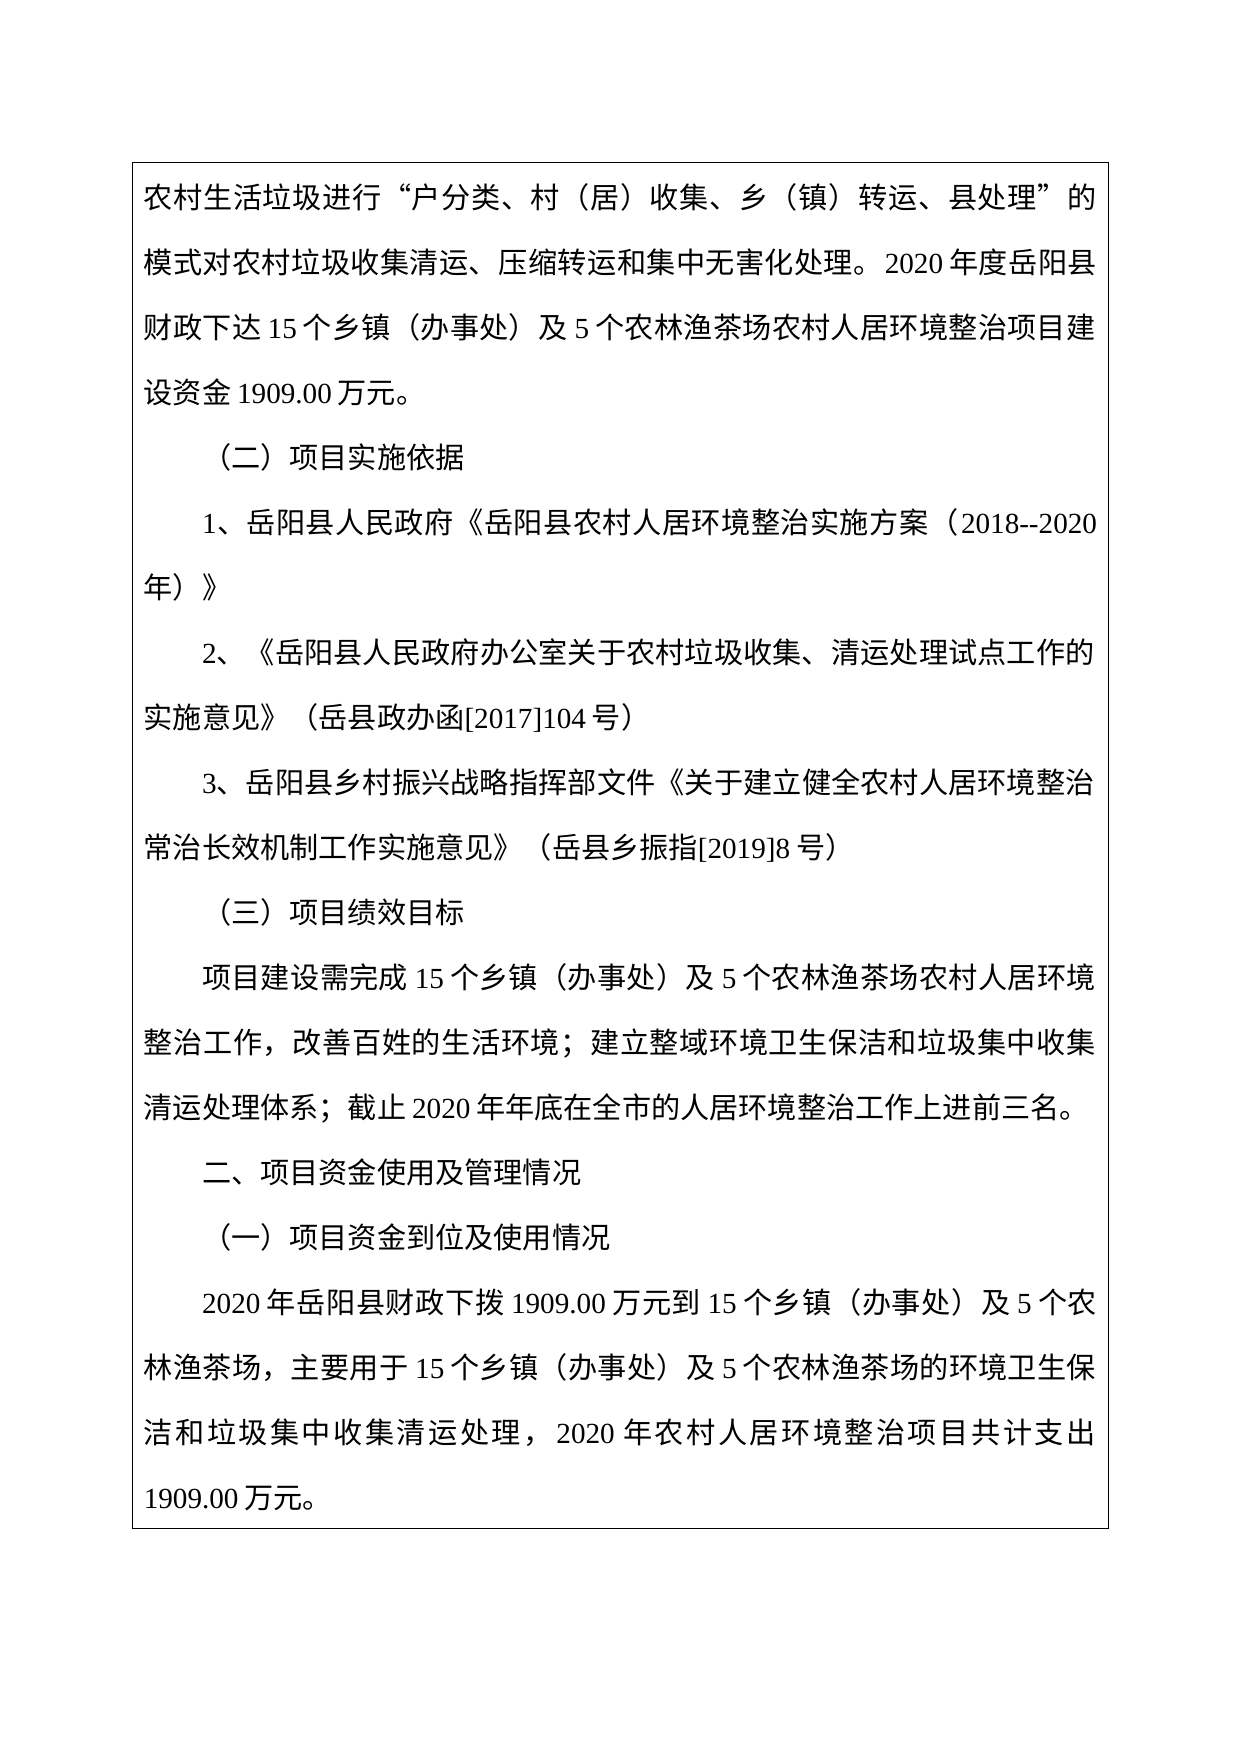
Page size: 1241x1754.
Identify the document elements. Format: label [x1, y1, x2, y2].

table_header [133, 163, 1108, 1528]
